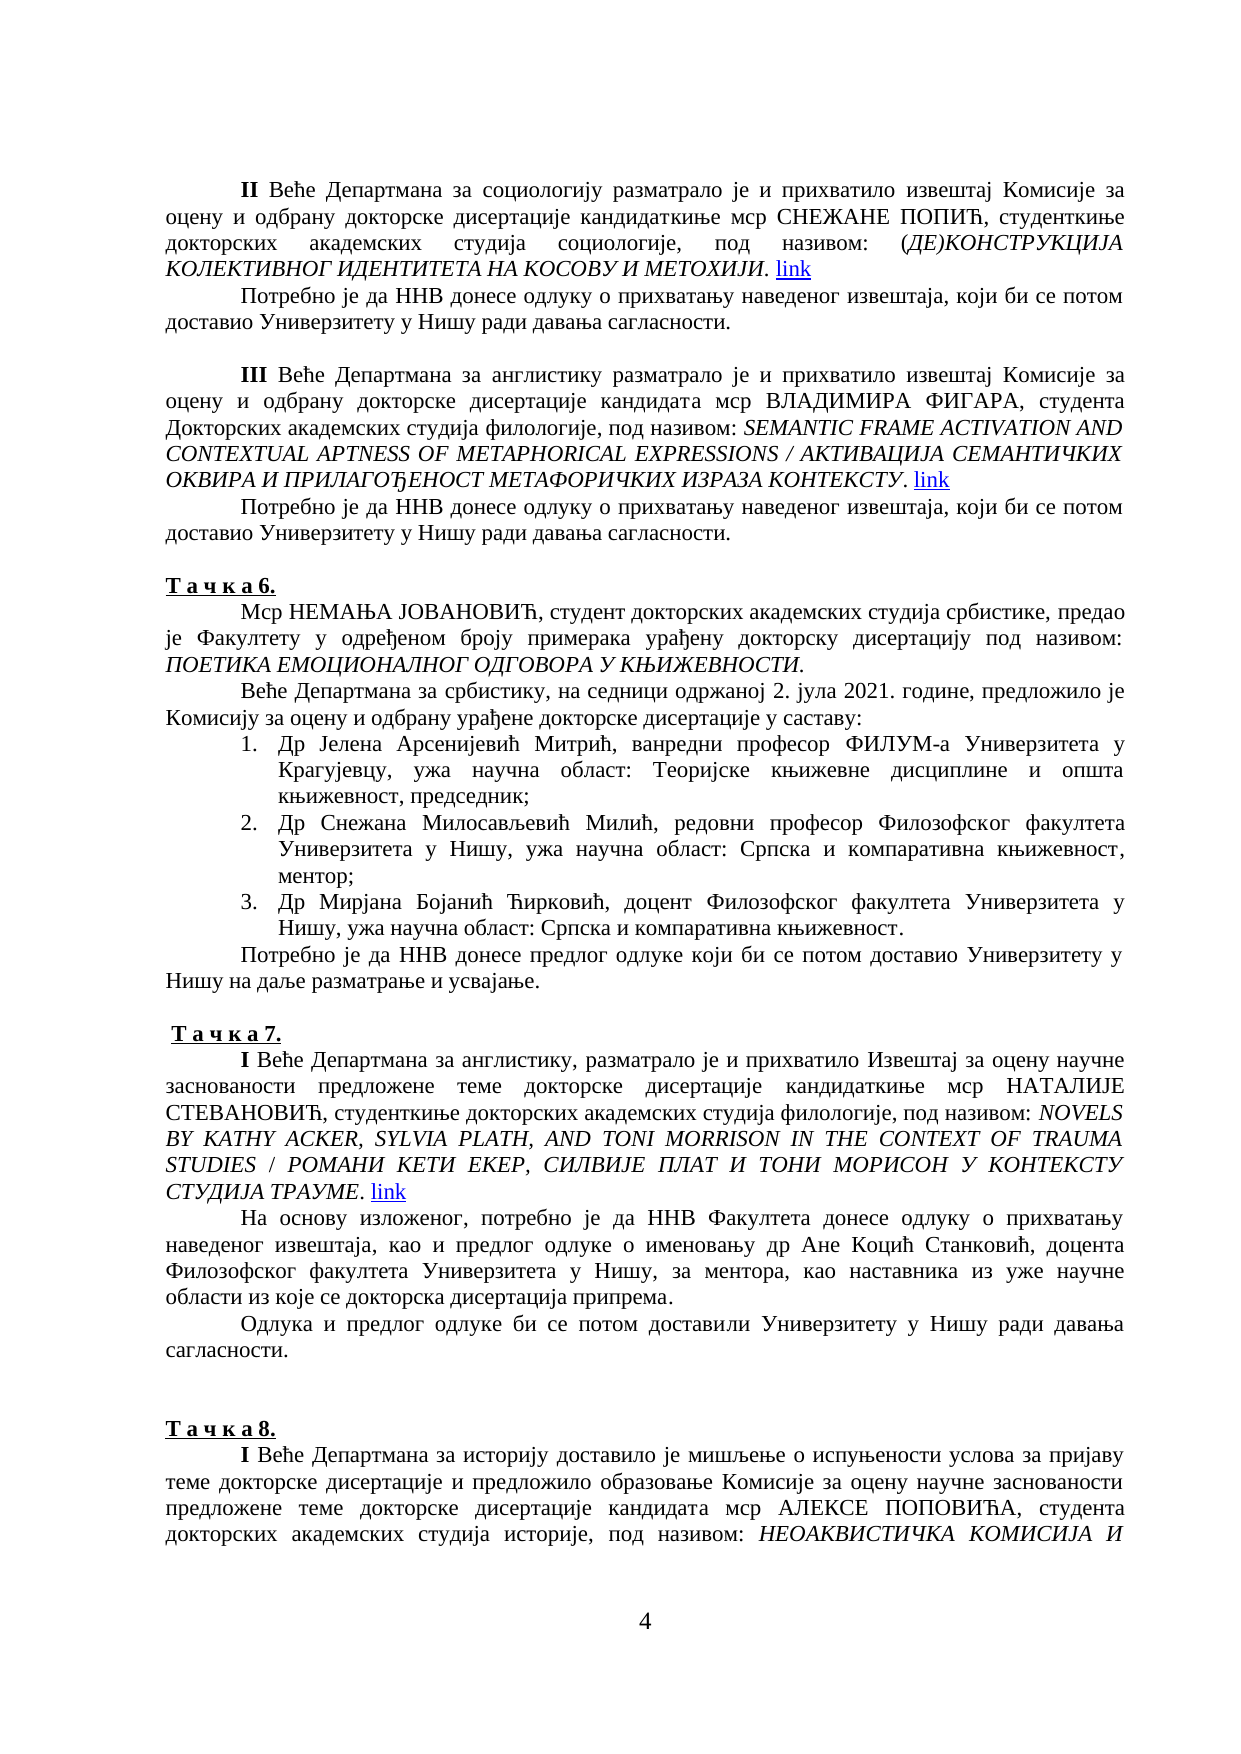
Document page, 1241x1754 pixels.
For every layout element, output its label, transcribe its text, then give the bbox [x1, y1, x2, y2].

text Потребно је да ННВ донесе одлуку о прихватању наведеног извештаја, који би се потом доставио Универзитету у Нишу ради давања сагласности. [165, 493, 1125, 545]
text Т а ч к а 8. [165, 1415, 1125, 1441]
text I Веће Департмана за англистику, разматрало је и прихватило Извештај за оцену научне заснованости предложене теме докторске дисертације кандидаткиње мср Наталије Стевановић, студенткиње докторских академских студија филологије, под називом: Novels by Kathy Acker, Sylvia Plath, and Toni Morrison in the context of Trauma Studies / Романи Кети Екер, Силвије Плат и Тони Морисон у контексту студија трауме. link [165, 1046, 1125, 1204]
list Др Мирјана Бојанић Ћирковић, доцент Филозофског факултета Универзитета у Нишу, ужа научна област: Српска и компаративна књижевнoст. [240, 888, 1125, 941]
list Др Снежана Милосављевић Милић, редовни професор Филозофског факултета Универзитета у Нишу, ужа научна област: Српска и компаративна књижевнoст, ментор; [240, 809, 1125, 888]
text Т а ч к а 6. [165, 572, 1125, 598]
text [165, 1441, 1125, 1547]
text Мср НЕМАЊА ЈОВАНОВИЋ, студент докторских академских студија србистике, предао је Факултету у одређеном броју примерака урађену докторску дисертацију под називом: ПОЕТИКА ЕМОЦИОНАЛНОГ ОДГОВОРА У КЊИЖЕВНОСТИ. [165, 598, 1125, 677]
list Др Јелена Арсенијевић Митрић, ванредни професор ФИЛУМ-а Универзитета у Крагујевцу, ужа научна област: Теоријске књижевне дисциплине и општа књижевност, председник; [240, 730, 1125, 809]
text II Већe Департмана за социологију разматрало је и прихватило извештај Комисије за оцену и одбрану докторске дисертације кандидаткиње мср СНЕЖАНЕ ПОПИЋ, студенткиње докторских академских студија социологије, под називом: (Де)конструкција колективног идентитета на Косову и Метохији. link [165, 176, 1125, 282]
text Одлука и предлог одлуке би се потом доставили Универзитету у Нишу ради давања сагласности. [165, 1310, 1125, 1362]
text Потребно је да ННВ донесе предлог одлуке који би се потом доставио Универзитету у Нишу на даље разматрање и усвајање. [165, 941, 1125, 993]
text III Већe Департмана за англистику разматрало је и прихватило извештај Комисије за оцену и одбрану докторске дисертације кандидата мср ВладимирА ФигарА, студента Докторских академских студија филологије, под називом: Semantic Frame Activation and Contextual Aptness of Metaphorical Expressions / Активација семантичких оквира и прилагођеност метафоричких израза контексту. link [165, 361, 1125, 493]
text Т а ч к а 7. [165, 1020, 1125, 1046]
text Веће Департмана за србистику, на седници одржаној 2. јула 2021. године, предложило је Комисију за оцену и одбрану урађене докторске дисертације у саставу: [165, 677, 1125, 730]
text Потребно је да ННВ донесе одлуку о прихватању наведеног извештаја, који би се потом доставио Универзитету у Нишу ради давања сагласности. [165, 282, 1125, 334]
text На основу изложеног, потребно је да ННВ Факултета донесе одлуку о прихватању наведеног извештаја, као и предлог одлуке о именовању др Ане Коцић Станковић, доцента Филозофског факултета Универзитета у Нишу, за ментора, као наставника из уже научне области из које се докторска дисертација припрема. [165, 1204, 1125, 1310]
